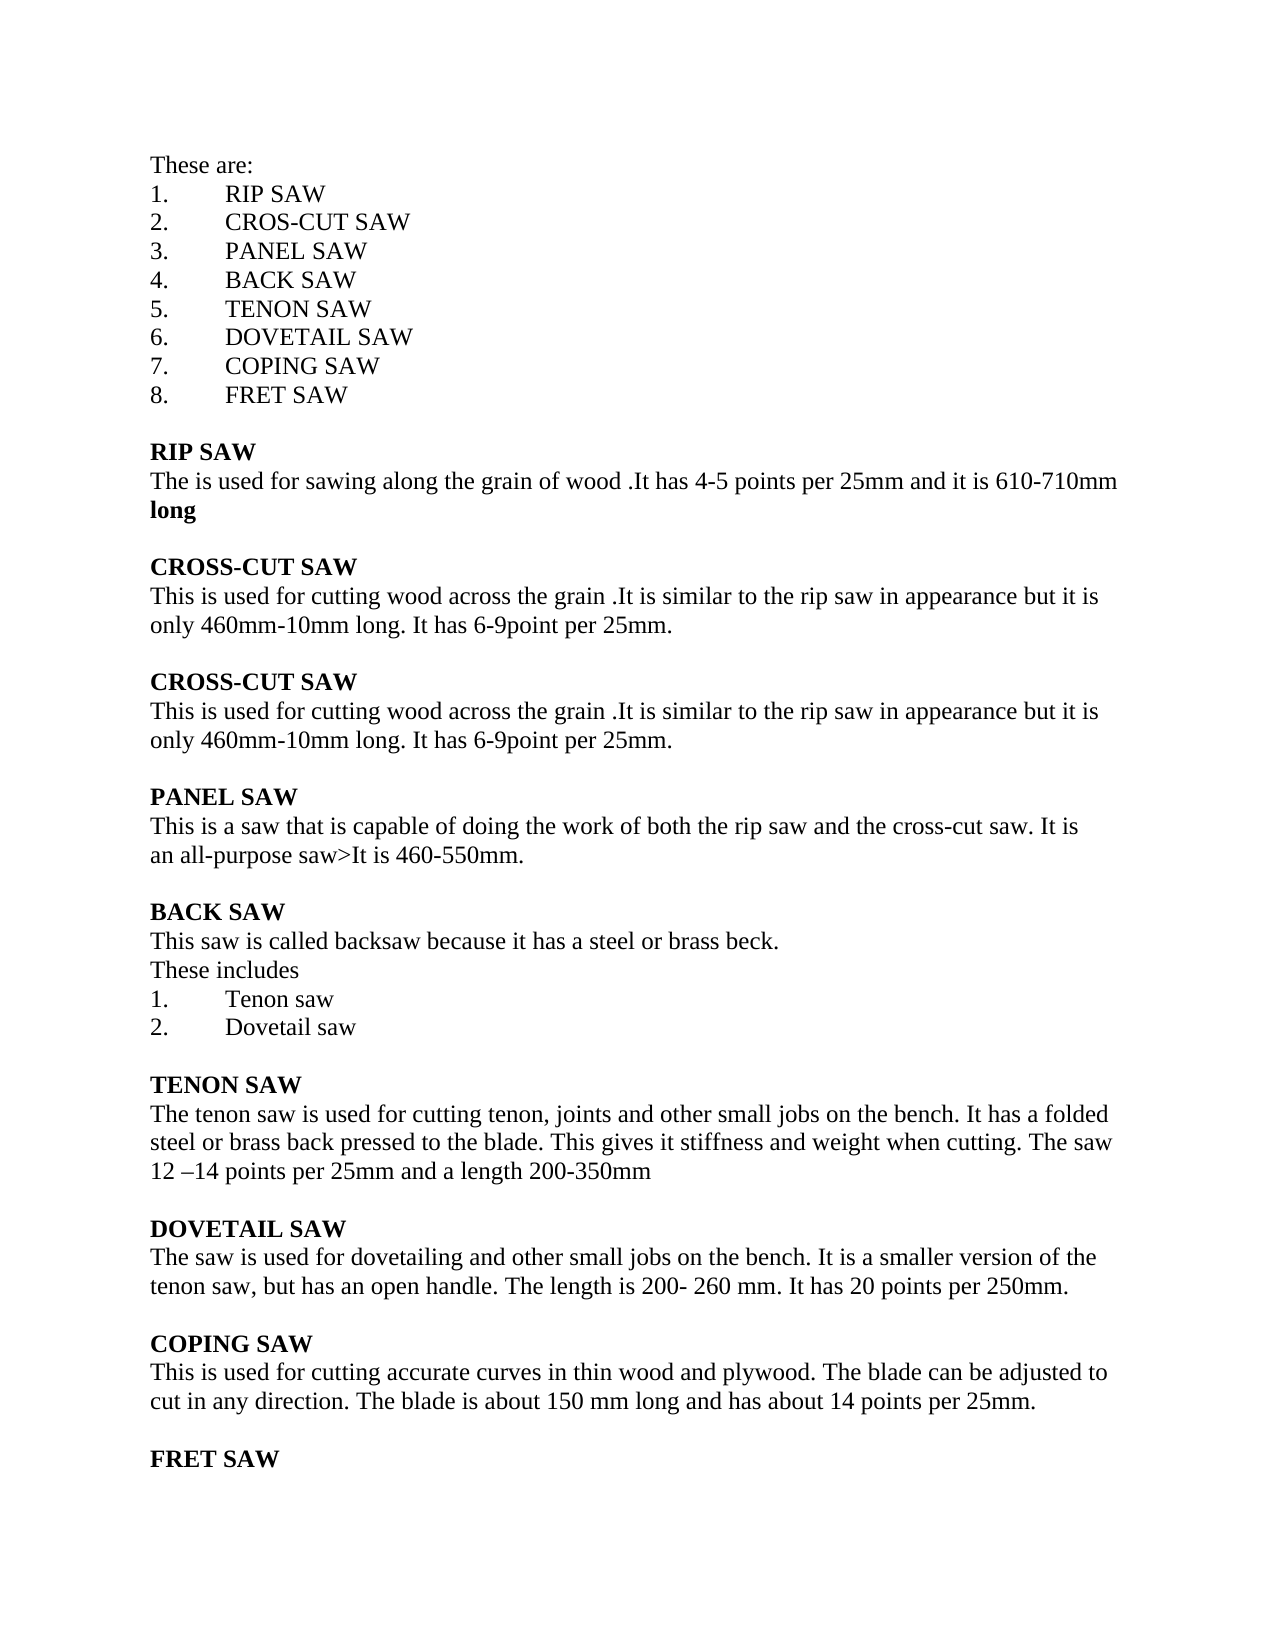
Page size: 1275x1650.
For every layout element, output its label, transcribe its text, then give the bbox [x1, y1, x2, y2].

list BACK SAW [150, 265, 1125, 294]
text BACK SAW [150, 897, 1125, 926]
text The is used for sawing along the grain of wood .It has 4-5 points per 25mm and it is 610-710mm long [150, 466, 1125, 524]
text This is used for cutting wood across the grain .It is similar to the rip saw in appearance but it is only 460mm-10mm long. It has 6-9point per 25mm. [150, 696, 1125, 754]
text These includes [150, 955, 1125, 984]
list RIP SAW [150, 179, 1125, 207]
text The saw is used for dovetailing and other small jobs on the bench. It is a smaller version of the tenon saw, but has an open handle. The length is 200- 260 mm. It has 20 points per 250mm. [150, 1242, 1125, 1300]
text FRET SAW [150, 1444, 1125, 1472]
text CROSS-CUT SAW [150, 552, 1125, 581]
text PANEL SAW [150, 782, 1125, 811]
text TENON SAW [150, 1070, 1125, 1099]
text COPING SAW [150, 1329, 1125, 1357]
text CROSS-CUT SAW [150, 667, 1125, 696]
list FRET SAW [150, 380, 1125, 409]
text This is used for cutting wood across the grain .It is similar to the rip saw in appearance but it is only 460mm-10mm long. It has 6-9point per 25mm. [150, 581, 1125, 639]
text This saw is called backsaw because it has a steel or brass beck. [150, 926, 1125, 955]
text The tenon saw is used for cutting tenon, joints and other small jobs on the bench. It has a folded steel or brass back pressed to the blade. This gives it stiffness and weight when cutting. The saw 12 –14 points per 25mm and a length 200-350mm [150, 1099, 1125, 1185]
list TENON SAW [150, 294, 1125, 322]
text an all-purpose saw>It is 460-550mm. [150, 840, 1125, 869]
list COPING SAW [150, 351, 1125, 380]
text RIP SAW [150, 437, 1125, 466]
list DOVETAIL SAW [150, 322, 1125, 351]
list Tenon saw [150, 984, 1125, 1012]
text This is used for cutting accurate curves in thin wood and plywood. The blade can be adjusted to cut in any direction. The blade is about 150 mm long and has about 14 points per 25mm. [150, 1357, 1125, 1415]
text DOVETAIL SAW [150, 1214, 1125, 1242]
list PANEL SAW [150, 236, 1125, 265]
text This is a saw that is capable of doing the work of both the rip saw and the cross-cut saw. It is [150, 811, 1125, 840]
list CROS-CUT SAW [150, 207, 1125, 236]
list Dovetail saw [150, 1012, 1125, 1041]
text These are: [150, 150, 1125, 179]
